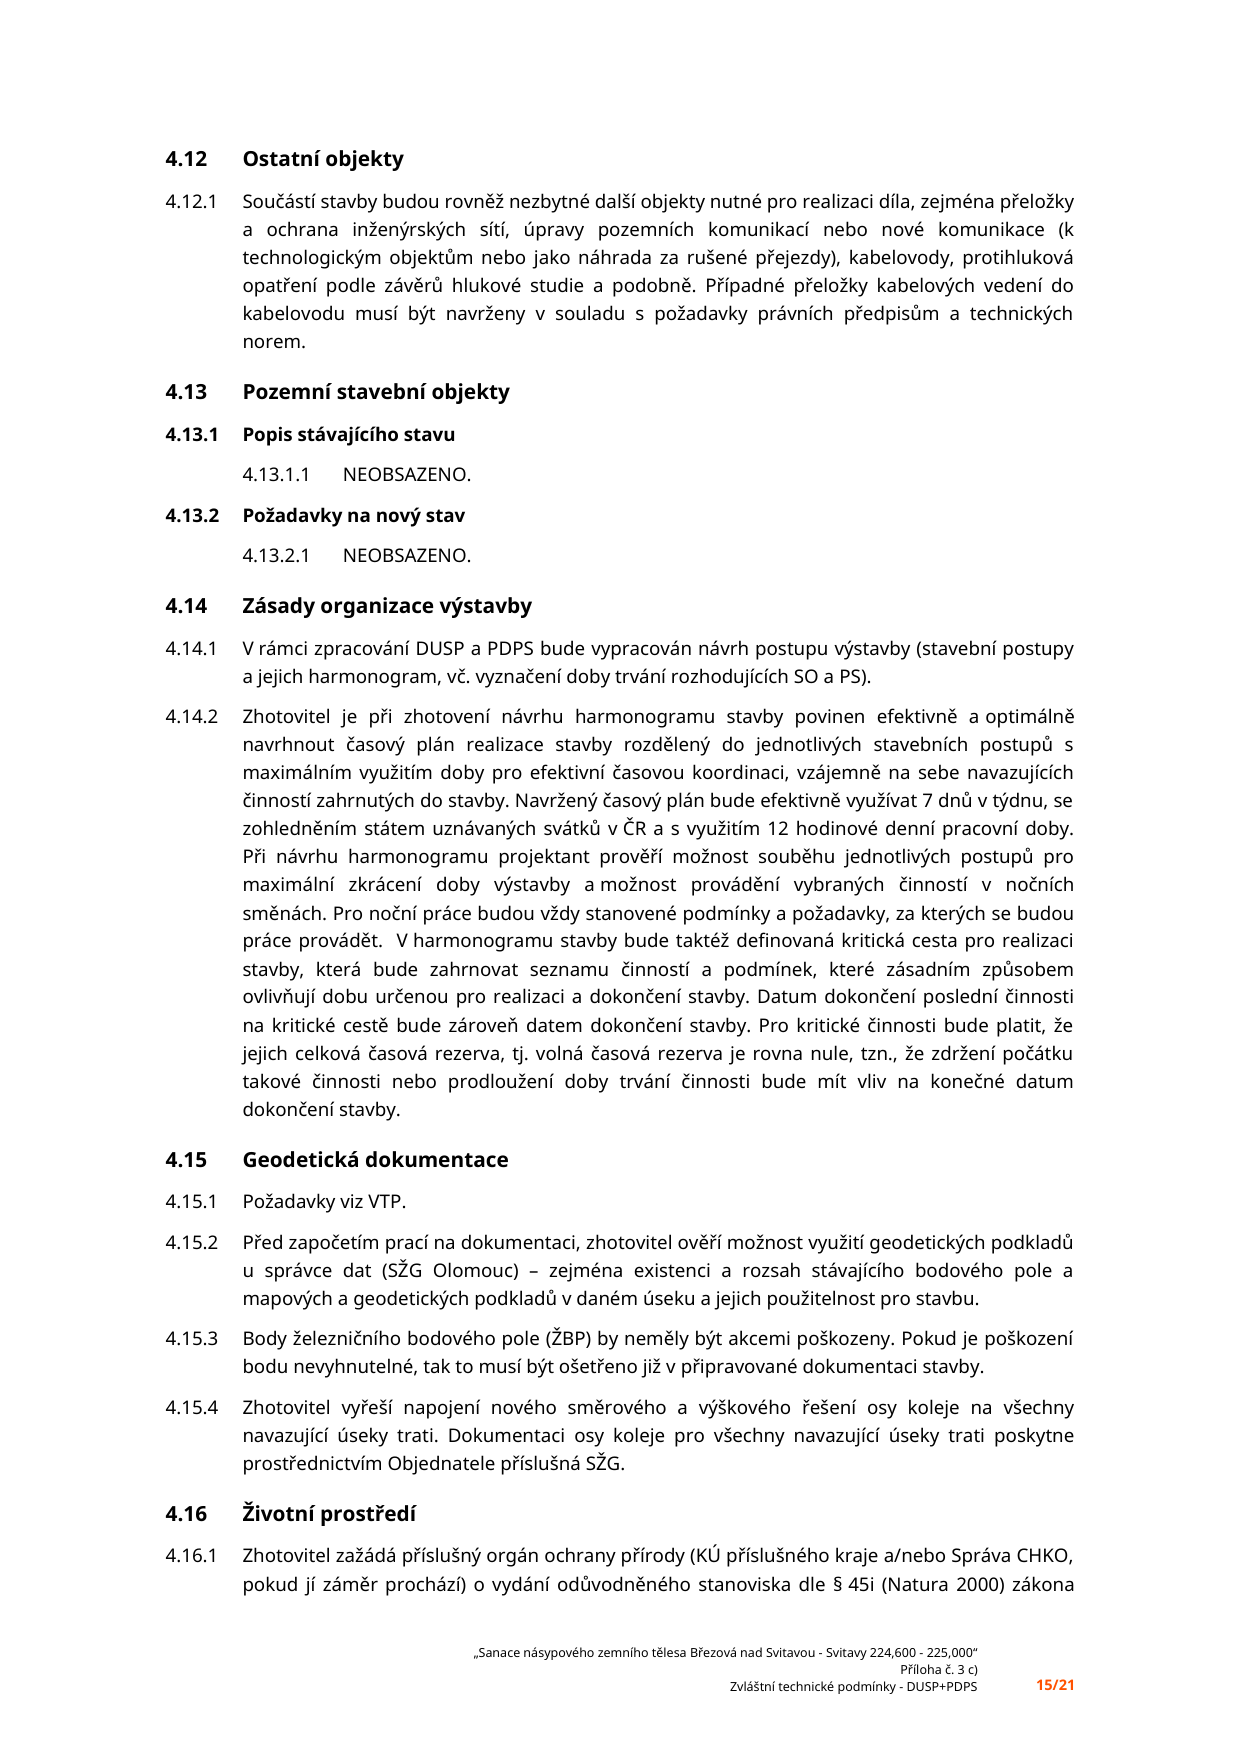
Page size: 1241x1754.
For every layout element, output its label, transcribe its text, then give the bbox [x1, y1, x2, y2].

list Požadavky viz VTP. [165, 1188, 1075, 1214]
list Před započetím prací na dokumentaci, zhotovitel ověří možnost využití geodetických podkladů u správce dat (SŽG Olomouc) – zejména existenci a rozsah stávajícího bodového pole a mapových a geodetických podkladů v daném úseku a jejich použitelnost pro stavbu. [165, 1229, 1075, 1311]
text Zásady organizace výstavby [165, 591, 1075, 620]
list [165, 1543, 1075, 1596]
list Zhotovitel vyřeší napojení nového směrového a výškového řešení osy koleje na všechny navazující úseky trati. Dokumentaci osy koleje pro všechny navazující úseky trati poskytne prostřednictvím Objednatele příslušná SŽG. [165, 1394, 1075, 1476]
list Body železničního bodového pole (ŽBP) by neměly být akcemi poškozeny. Pokud je poškození bodu nevyhnutelné, tak to musí být ošetřeno již v připravované dokumentaci stavby. [165, 1326, 1075, 1379]
text V rámci zpracování DUSP a PDPS bude vypracován návrh postupu výstavby (stavební postupy a jejich harmonogram, vč. vyznačení doby trvání rozhodujících SO a PS). [165, 635, 1075, 689]
list Životní prostředí [165, 1499, 1075, 1527]
text NEOBSAZENO. [242, 542, 1075, 568]
text Zhotovitel je při zhotovení návrhu harmonogramu stavby povinen efektivně a optimálně navrhnout časový plán realizace stavby rozdělený do jednotlivých stavebních postupů s maximálním využitím doby pro efektivní časovou koordinaci, vzájemně na sebe navazujících činností zahrnutých do stavby. Navržený časový plán bude efektivně využívat 7 dnů v týdnu, se zohledněním státem uznávaných svátků v ČR a s využitím 12 hodinové denní pracovní doby. Při návrhu harmonogramu projektant prověří možnost souběhu jednotlivých postupů pro maximální zkrácení doby výstavby a možnost provádění vybraných činností v nočních směnách. Pro noční práce budou vždy stanovené podmínky a požadavky, za kterých se budou práce provádět. V harmonogramu stavby bude taktéž definovaná kritická cesta pro realizaci stavby, která bude zahrnovat seznamu činností a podmínek, které zásadním způsobem ovlivňují dobu určenou pro realizaci a dokončení stavby. Datum dokončení poslední činnosti na kritické cestě bude zároveň datem dokončení stavby. Pro kritické činnosti bude platit, že jejich celková časová rezerva, tj. volná časová rezerva je rovna nule, tzn., že zdržení počátku takové činnosti nebo prodloužení doby trvání činnosti bude mít vliv na konečné datum dokončení stavby. [165, 704, 1075, 1121]
list Geodetická dokumentace [165, 1145, 1075, 1173]
list Popis stávajícího stavu [165, 421, 1075, 446]
text NEOBSAZENO. [242, 461, 1075, 487]
list Požadavky na nový stav [165, 502, 1075, 527]
text Součástí stavby budou rovněž nezbytné další objekty nutné pro realizaci díla, zejména přeložky a ochrana inženýrských sítí, úpravy pozemních komunikací nebo nové komunikace (k technologickým objektům nebo jako náhrada za rušené přejezdy), kabelovody, protihluková opatření podle závěrů hlukové studie a podobně. Případné přeložky kabelových vedení do kabelovodu musí být navrženy v souladu s požadavky právních předpisům a technických norem. [165, 188, 1075, 354]
list Ostatní objekty [165, 144, 1075, 173]
list Pozemní stavební objekty [165, 377, 1075, 406]
